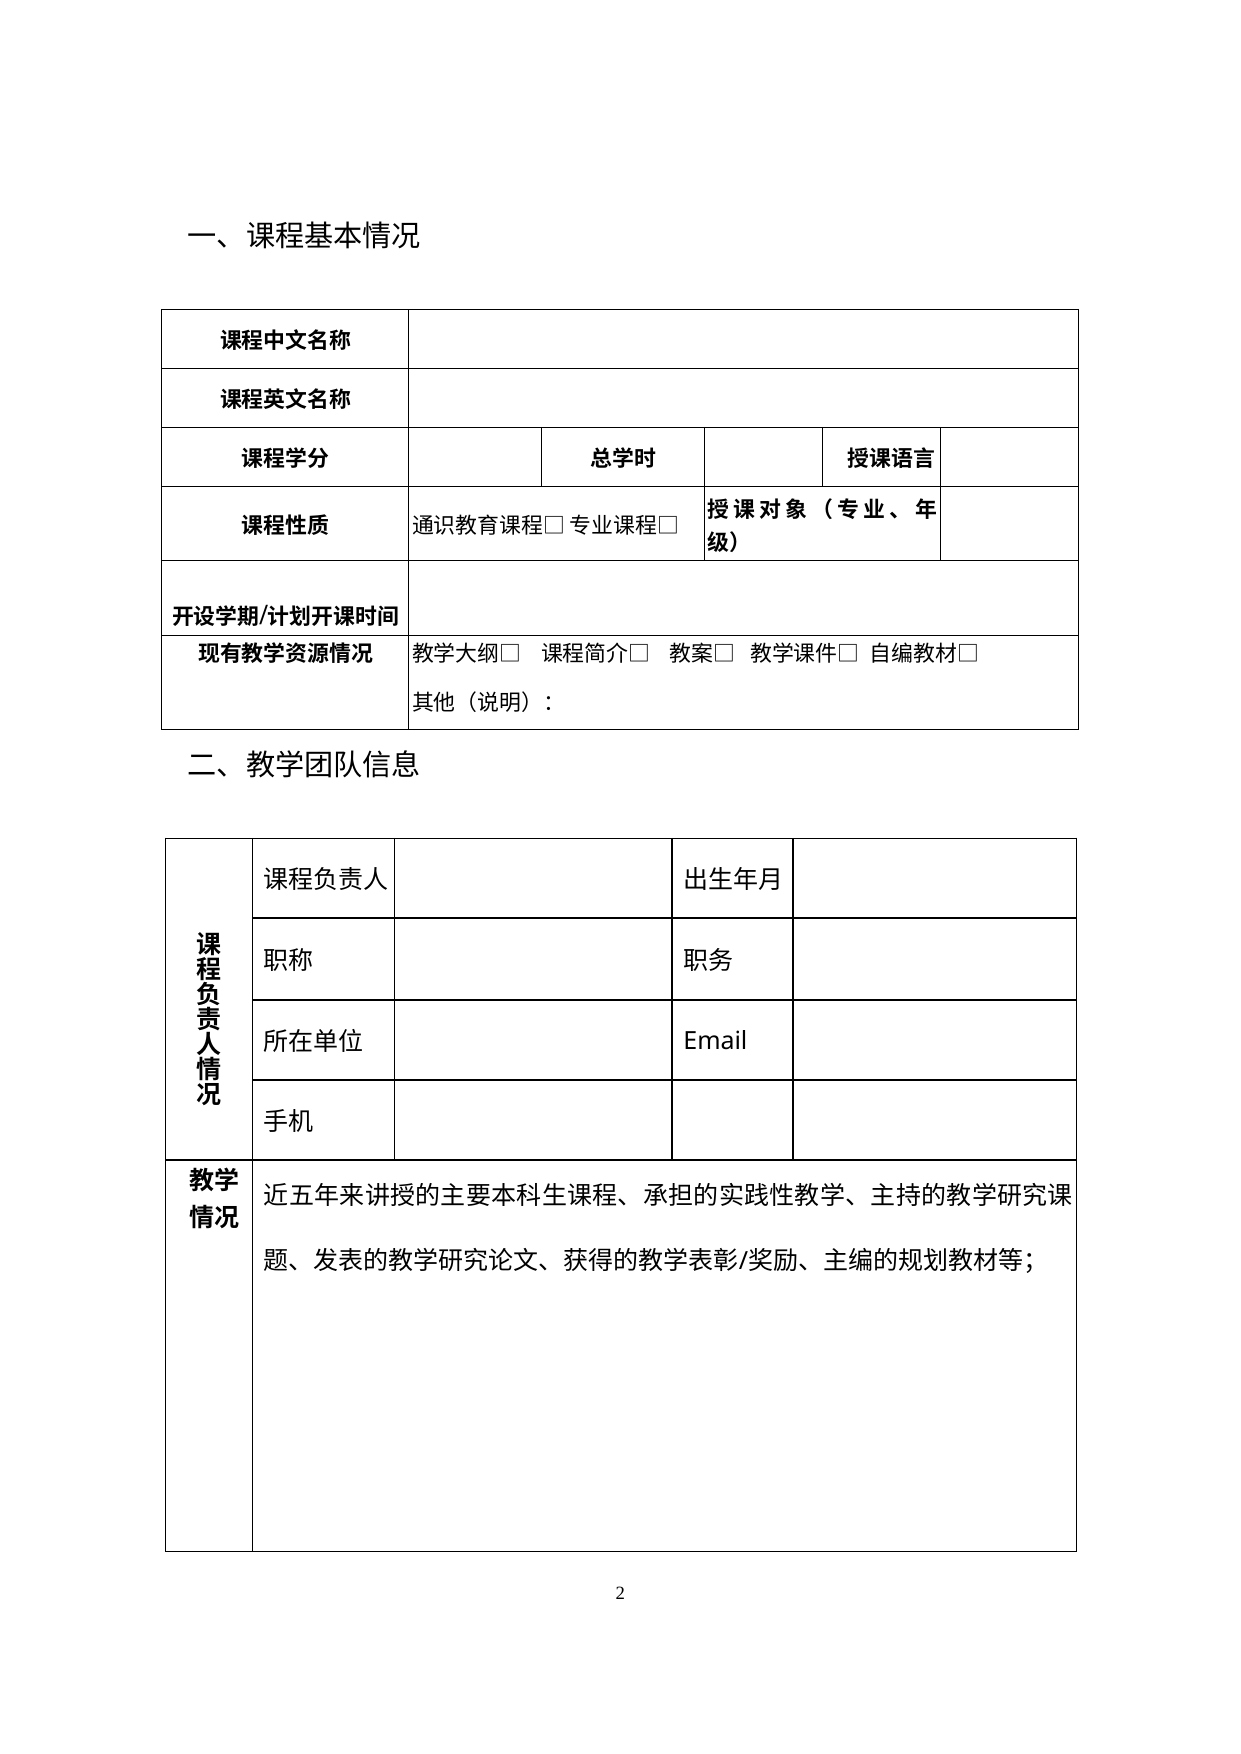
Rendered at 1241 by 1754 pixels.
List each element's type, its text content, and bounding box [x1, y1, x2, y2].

table_cell 课程英文名称 [162, 369, 408, 427]
table_cell [409, 369, 1078, 427]
table_cell 课程学分 [162, 428, 408, 486]
table_cell 开设学期/计划开课时间 [162, 561, 408, 635]
table_header [409, 310, 1078, 368]
table_cell [395, 1081, 671, 1159]
table_cell 授课对象（专业、年级） [705, 487, 940, 560]
table_cell 通识教育课程□ 专业课程□ [409, 487, 704, 560]
table_cell [409, 428, 541, 486]
table_cell [673, 1081, 792, 1159]
table_cell [395, 1001, 671, 1079]
table_cell 职称 [253, 919, 394, 999]
table_cell 现有教学资源情况 [162, 636, 408, 729]
table_cell [705, 428, 822, 486]
table_cell [794, 1081, 1076, 1159]
table_cell 教学大纲□ 课程简介□ 教案□ 教学课件□ 自编教材□ 其他（说明）： [409, 636, 1078, 729]
table_cell [941, 428, 1078, 486]
table_header 出生年月 [673, 839, 792, 917]
table_cell [794, 1001, 1076, 1079]
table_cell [253, 1161, 1076, 1551]
table_header 课程负责人情况 [166, 839, 252, 1159]
table_cell [794, 919, 1076, 999]
table_header 课程中文名称 [162, 310, 408, 368]
table_cell 教学 情况 [166, 1161, 252, 1551]
table_header [395, 839, 671, 917]
table_cell 职务 [673, 919, 792, 999]
table_cell Email [673, 1001, 792, 1079]
table_cell 手机 [253, 1081, 394, 1159]
table_cell 授课语言 [823, 428, 940, 486]
table_cell 所在单位 [253, 1001, 394, 1079]
text 一、课程基本情况 [187, 201, 1031, 266]
text 二、教学团队信息 [187, 730, 1031, 795]
table_header [794, 839, 1076, 917]
table_cell [409, 561, 1078, 635]
table_header 课程负责人 [253, 839, 394, 917]
table_cell 总学时 [542, 428, 704, 486]
table_cell [941, 487, 1078, 560]
table_cell [395, 919, 671, 999]
table_cell 课程性质 [162, 487, 408, 560]
